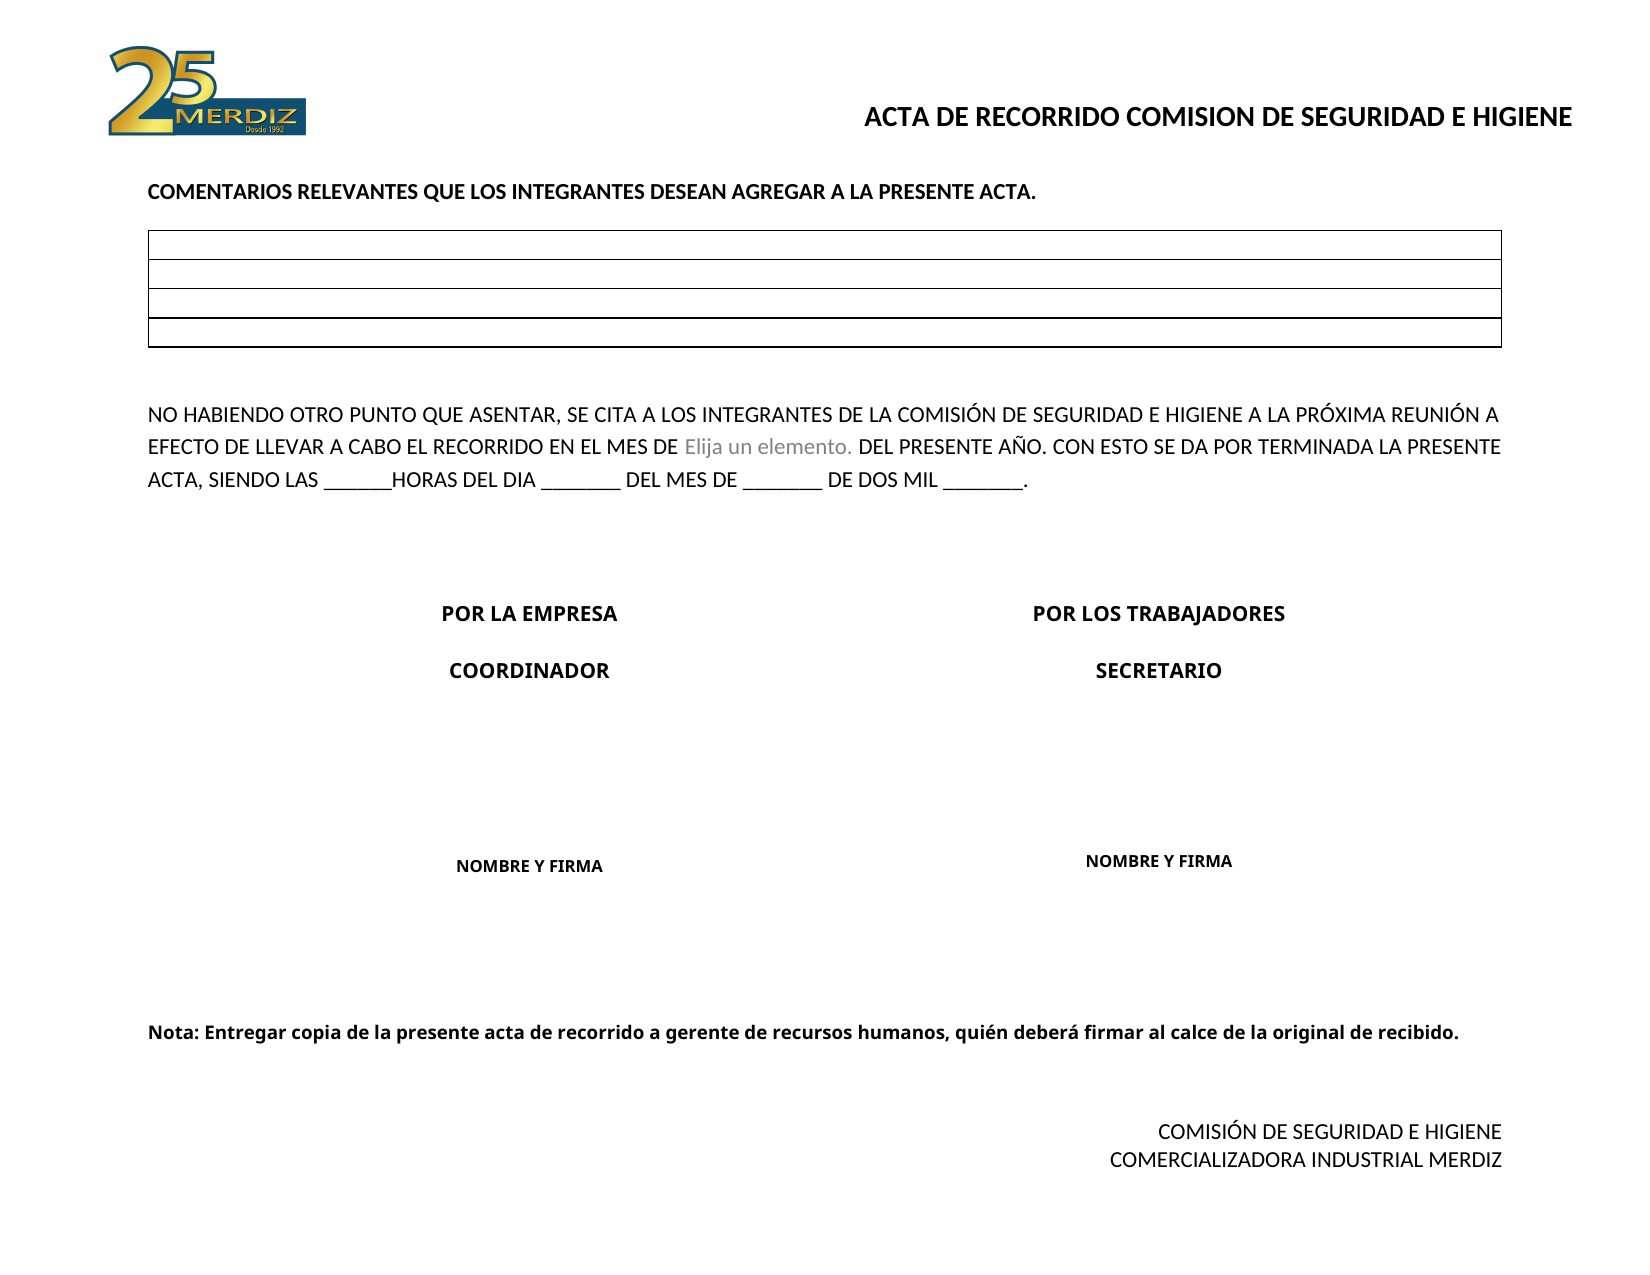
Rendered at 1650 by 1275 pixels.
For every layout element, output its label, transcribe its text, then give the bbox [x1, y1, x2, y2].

picture [96, 39, 318, 147]
table_cell NOMBRE Y FIRMA [863, 713, 1454, 877]
table_cell [149, 319, 1501, 346]
text Nota: Entregar copia de la presente acta de recorrido a gerente de recursos humanos, quién deberá firmar al calce de la original de recibido. [148, 1019, 1502, 1045]
table_cell SECRETARIO [863, 628, 1454, 713]
table_cell [149, 289, 1501, 317]
text COMENTARIOS RELEVANTES QUE LOS INTEGRANTES DESEAN AGREGAR A LA PRESENTE ACTA. [148, 177, 1502, 205]
table_cell NOMBRE Y FIRMA [195, 713, 863, 877]
table_header POR LOS TRABAJADORES [863, 599, 1454, 628]
table_cell [149, 260, 1501, 288]
table_header POR LA EMPRESA [195, 599, 863, 628]
table_cell COORDINADOR [195, 628, 863, 713]
text NO HABIENDO OTRO PUNTO QUE ASENTAR, SE CITA A LOS INTEGRANTES DE LA COMISIÓN DE SEGURIDAD E HIGIENE A LA PRÓXIMA REUNIÓN A EFECTO DE LLEVAR A CABO EL RECORRIDO EN EL MES DE DEL PRESENTE AÑO. CON ESTO SE DA POR TERMINADA LA PRESENTE ACTA, SIENDO LAS ______HORAS DEL DIA _______ DEL MES DE _______ DE DOS MIL _______. [148, 401, 1502, 493]
table_header [149, 231, 1501, 259]
